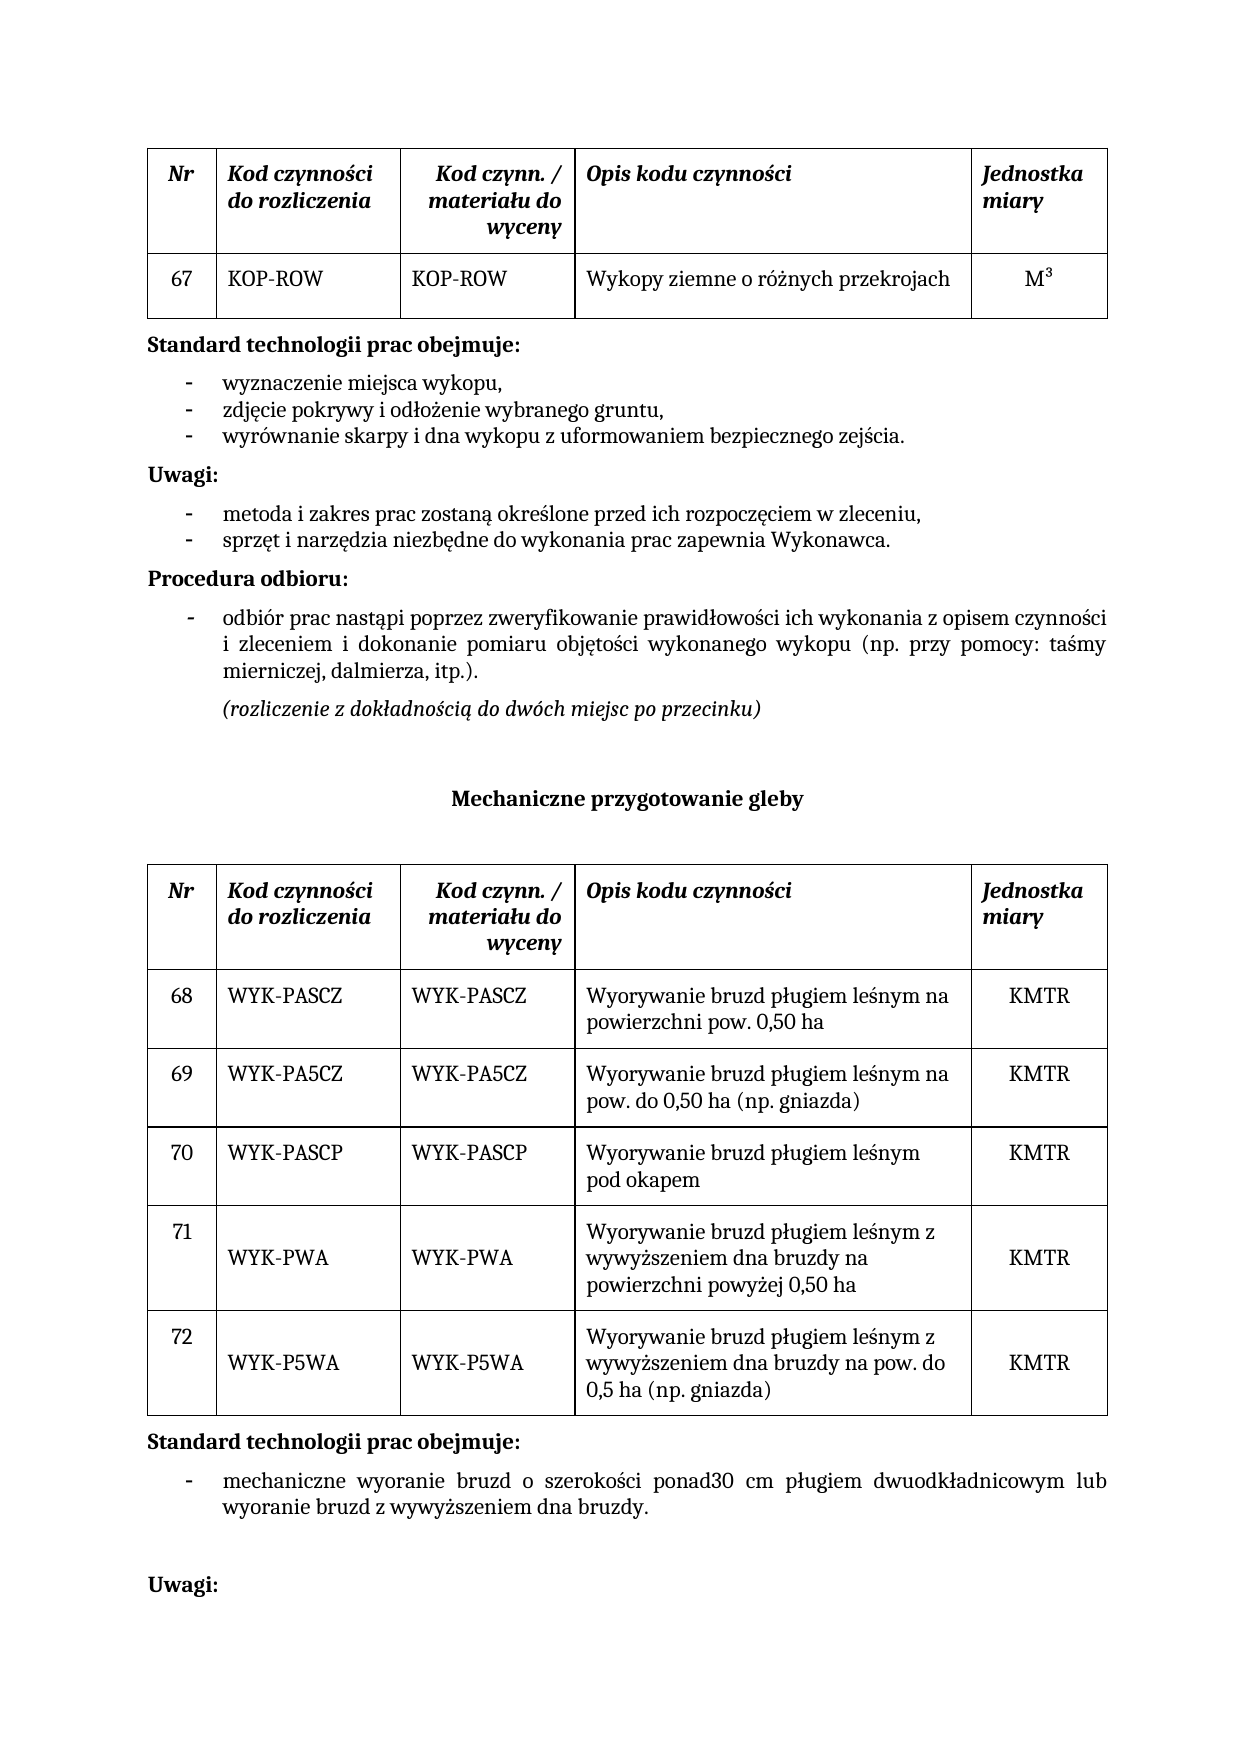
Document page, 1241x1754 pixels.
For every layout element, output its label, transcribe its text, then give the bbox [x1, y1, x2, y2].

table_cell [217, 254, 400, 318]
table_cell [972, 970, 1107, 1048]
list mechaniczne wyoranie bruzd o szerokości ponad30 cm pługiem dwuodkładnicowym lub wyoranie bruzd z wywyższeniem dna bruzdy. [185, 1468, 1107, 1521]
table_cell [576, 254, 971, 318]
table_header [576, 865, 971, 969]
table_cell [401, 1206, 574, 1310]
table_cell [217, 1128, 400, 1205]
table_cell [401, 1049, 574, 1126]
list sprzęt i narzędzia niezbędne do wykonania prac zapewnia Wykonawca. [185, 527, 1107, 553]
text Uwagi: [148, 1572, 1107, 1598]
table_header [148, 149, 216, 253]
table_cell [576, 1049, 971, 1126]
text Standard technologii prac obejmuje: [148, 1429, 1107, 1455]
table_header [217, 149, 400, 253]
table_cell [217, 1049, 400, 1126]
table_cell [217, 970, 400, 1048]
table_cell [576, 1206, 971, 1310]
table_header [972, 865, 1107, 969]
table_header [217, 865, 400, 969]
text Uwagi: [148, 462, 1107, 488]
list wyrównanie skarpy i dna wykopu z uformowaniem bezpiecznego zejścia. [185, 423, 1107, 449]
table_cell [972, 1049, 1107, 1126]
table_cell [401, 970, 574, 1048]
list metoda i zakres prac zostaną określone przed ich rozpoczęciem w zleceniu, [185, 501, 1107, 527]
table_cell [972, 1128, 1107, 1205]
list zdjęcie pokrywy i odłożenie wybranego gruntu, [185, 397, 1107, 423]
text Procedura odbioru: [148, 566, 1107, 592]
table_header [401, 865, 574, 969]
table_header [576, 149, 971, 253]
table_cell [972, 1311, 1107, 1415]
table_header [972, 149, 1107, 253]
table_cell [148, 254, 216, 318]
list odbiór prac nastąpi poprzez zweryfikowanie prawidłowości ich wykonania z opisem czynności i zleceniem i dokonanie pomiaru objętości wykonanego wykopu (np. przy pomocy: taśmy mierniczej, dalmierza, itp.). [185, 605, 1107, 684]
text (rozliczenie z dokładnością do dwóch miejsc po przecinku) [148, 696, 1107, 723]
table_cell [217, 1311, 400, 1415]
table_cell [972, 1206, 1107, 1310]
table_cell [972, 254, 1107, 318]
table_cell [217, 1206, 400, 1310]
text Standard technologii prac obejmuje: [148, 331, 1107, 358]
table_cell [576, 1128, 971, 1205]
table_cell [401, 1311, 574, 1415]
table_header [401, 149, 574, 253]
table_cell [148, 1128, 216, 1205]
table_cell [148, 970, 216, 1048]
list wyznaczenie miejsca wykopu, [185, 370, 1107, 397]
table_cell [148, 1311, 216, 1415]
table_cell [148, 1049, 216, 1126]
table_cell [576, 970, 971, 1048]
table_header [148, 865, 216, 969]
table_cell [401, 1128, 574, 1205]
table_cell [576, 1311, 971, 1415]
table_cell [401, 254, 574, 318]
text Mechaniczne przygotowanie gleby [148, 786, 1107, 812]
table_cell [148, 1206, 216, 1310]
